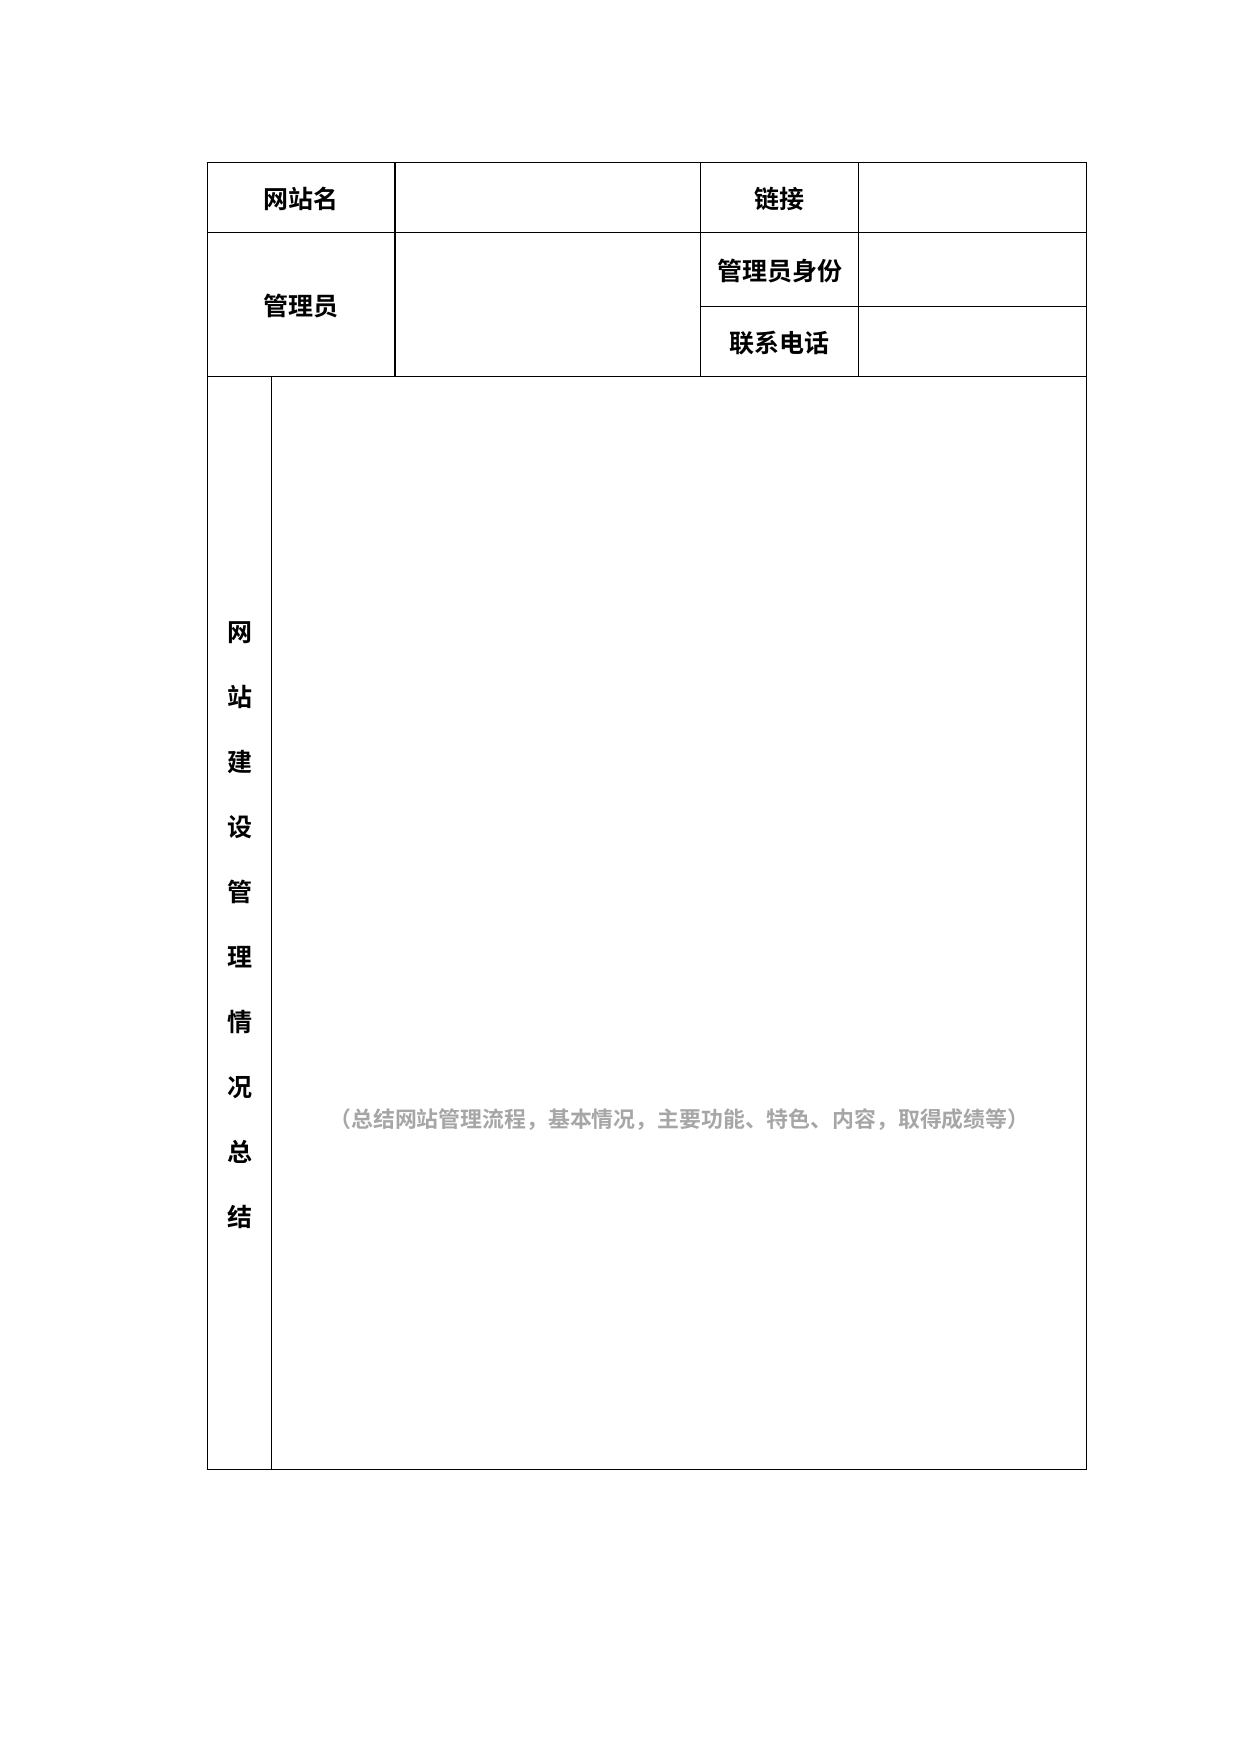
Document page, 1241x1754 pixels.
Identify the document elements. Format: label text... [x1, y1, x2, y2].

table_header [396, 163, 700, 232]
table_cell 管理员身份 [701, 233, 858, 306]
table_cell [859, 307, 1086, 376]
table_cell 联系电话 [701, 307, 858, 376]
table_header 链接 [701, 163, 858, 232]
table_cell 管理员 [208, 233, 394, 376]
table_header 网站名 [208, 163, 394, 232]
table_cell （总结网站管理流程，基本情况，主要功能、特色、内容，取得成绩等） [272, 377, 1086, 1469]
table_cell [859, 233, 1086, 306]
table_cell 网站建设管理情况总结 [208, 377, 271, 1469]
table_header [859, 163, 1086, 232]
table_cell [396, 233, 700, 376]
